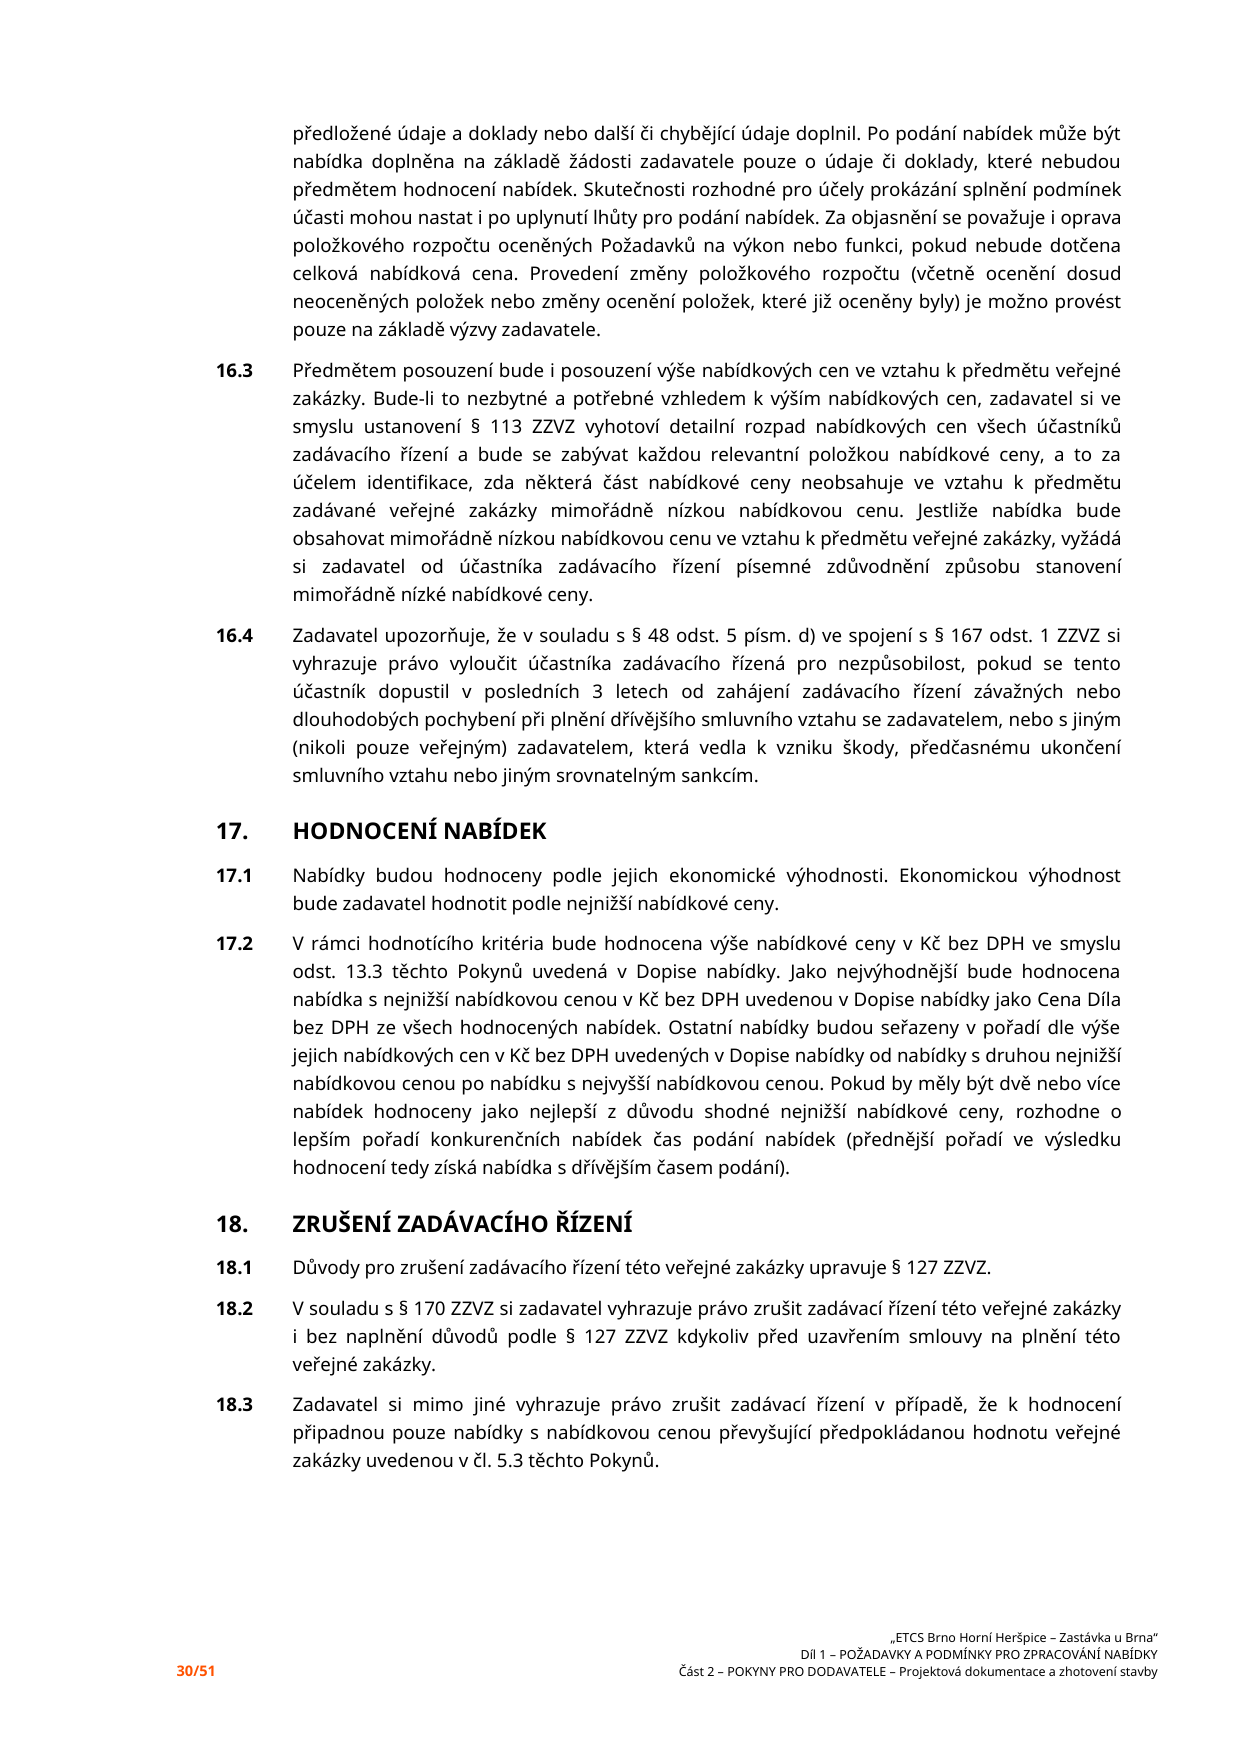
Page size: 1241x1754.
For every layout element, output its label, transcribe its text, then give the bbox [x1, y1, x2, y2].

text HODNOCENÍ NABÍDEK [216, 815, 1122, 846]
text Zadavatel upozorňuje, že v souladu s § 48 odst. 5 písm. d) ve spojení s § 167 odst. 1 ZZVZ si vyhrazuje právo vyloučit účastníka zadávacího řízená pro nezpůsobilost, pokud se tento účastník dopustil v posledních 3 letech od zahájení zadávacího řízení závažných nebo dlouhodobých pochybení při plnění dřívějšího smluvního vztahu se zadavatelem, nebo s jiným (nikoli pouze veřejným) zadavatelem, která vedla k vzniku škody, předčasnému ukončení smluvního vztahu nebo jiným srovnatelným sankcím. [216, 622, 1122, 788]
text Nabídky budou hodnoceny podle jejich ekonomické výhodnosti. Ekonomickou výhodnost bude zadavatel hodnotit podle nejnižší nabídkové ceny. [216, 862, 1122, 916]
text V rámci hodnotícího kritéria bude hodnocena výše nabídkové ceny v Kč bez DPH ve smyslu odst. 13.3 těchto Pokynů uvedená v Dopise nabídky. Jako nejvýhodnější bude hodnocena nabídka s nejnižší nabídkovou cenou v Kč bez DPH uvedenou v Dopise nabídky jako Cena Díla bez DPH ze všech hodnocených nabídek. Ostatní nabídky budou seřazeny v pořadí dle výše jejich nabídkových cen v Kč bez DPH uvedených v Dopise nabídky od nabídky s druhou nejnižší nabídkovou cenou po nabídku s nejvyšší nabídkovou cenou. Pokud by měly být dvě nebo více nabídek hodnoceny jako nejlepší z důvodu shodné nejnižší nabídkové ceny, rozhodne o lepším pořadí konkurenčních nabídek čas podání nabídek (přednější pořadí ve výsledku hodnocení tedy získá nabídka s dřívějším časem podání). [216, 931, 1122, 1180]
text V souladu s § 170 ZZVZ si zadavatel vyhrazuje právo zrušit zadávací řízení této veřejné zakázky i bez naplnění důvodů podle § 127 ZZVZ kdykoliv před uzavřením smlouvy na plnění této veřejné zakázky. [216, 1295, 1122, 1377]
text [216, 121, 1122, 342]
text Zadavatel si mimo jiné vyhrazuje právo zrušit zadávací řízení v případě, že k hodnocení připadnou pouze nabídky s nabídkovou cenou převyšující předpokládanou hodnotu veřejné zakázky uvedenou v čl. 5.3 těchto Pokynů. [216, 1392, 1122, 1473]
text ZRUŠENÍ ZADÁVACÍHO ŘÍZENÍ [216, 1208, 1122, 1239]
text Důvody pro zrušení zadávacího řízení této veřejné zakázky upravuje § 127 ZZVZ. [216, 1254, 1122, 1280]
text Předmětem posouzení bude i posouzení výše nabídkových cen ve vztahu k předmětu veřejné zakázky. Bude-li to nezbytné a potřebné vzhledem k výším nabídkových cen, zadavatel si ve smyslu ustanovení § 113 ZZVZ vyhotoví detailní rozpad nabídkových cen všech účastníků zadávacího řízení a bude se zabývat každou relevantní položkou nabídkové ceny, a to za účelem identifikace, zda některá část nabídkové ceny neobsahuje ve vztahu k předmětu zadávané veřejné zakázky mimořádně nízkou nabídkovou cenu. Jestliže nabídka bude obsahovat mimořádně nízkou nabídkovou cenu ve vztahu k předmětu veřejné zakázky, vyžádá si zadavatel od účastníka zadávacího řízení písemné zdůvodnění způsobu stanovení mimořádně nízké nabídkové ceny. [216, 357, 1122, 607]
